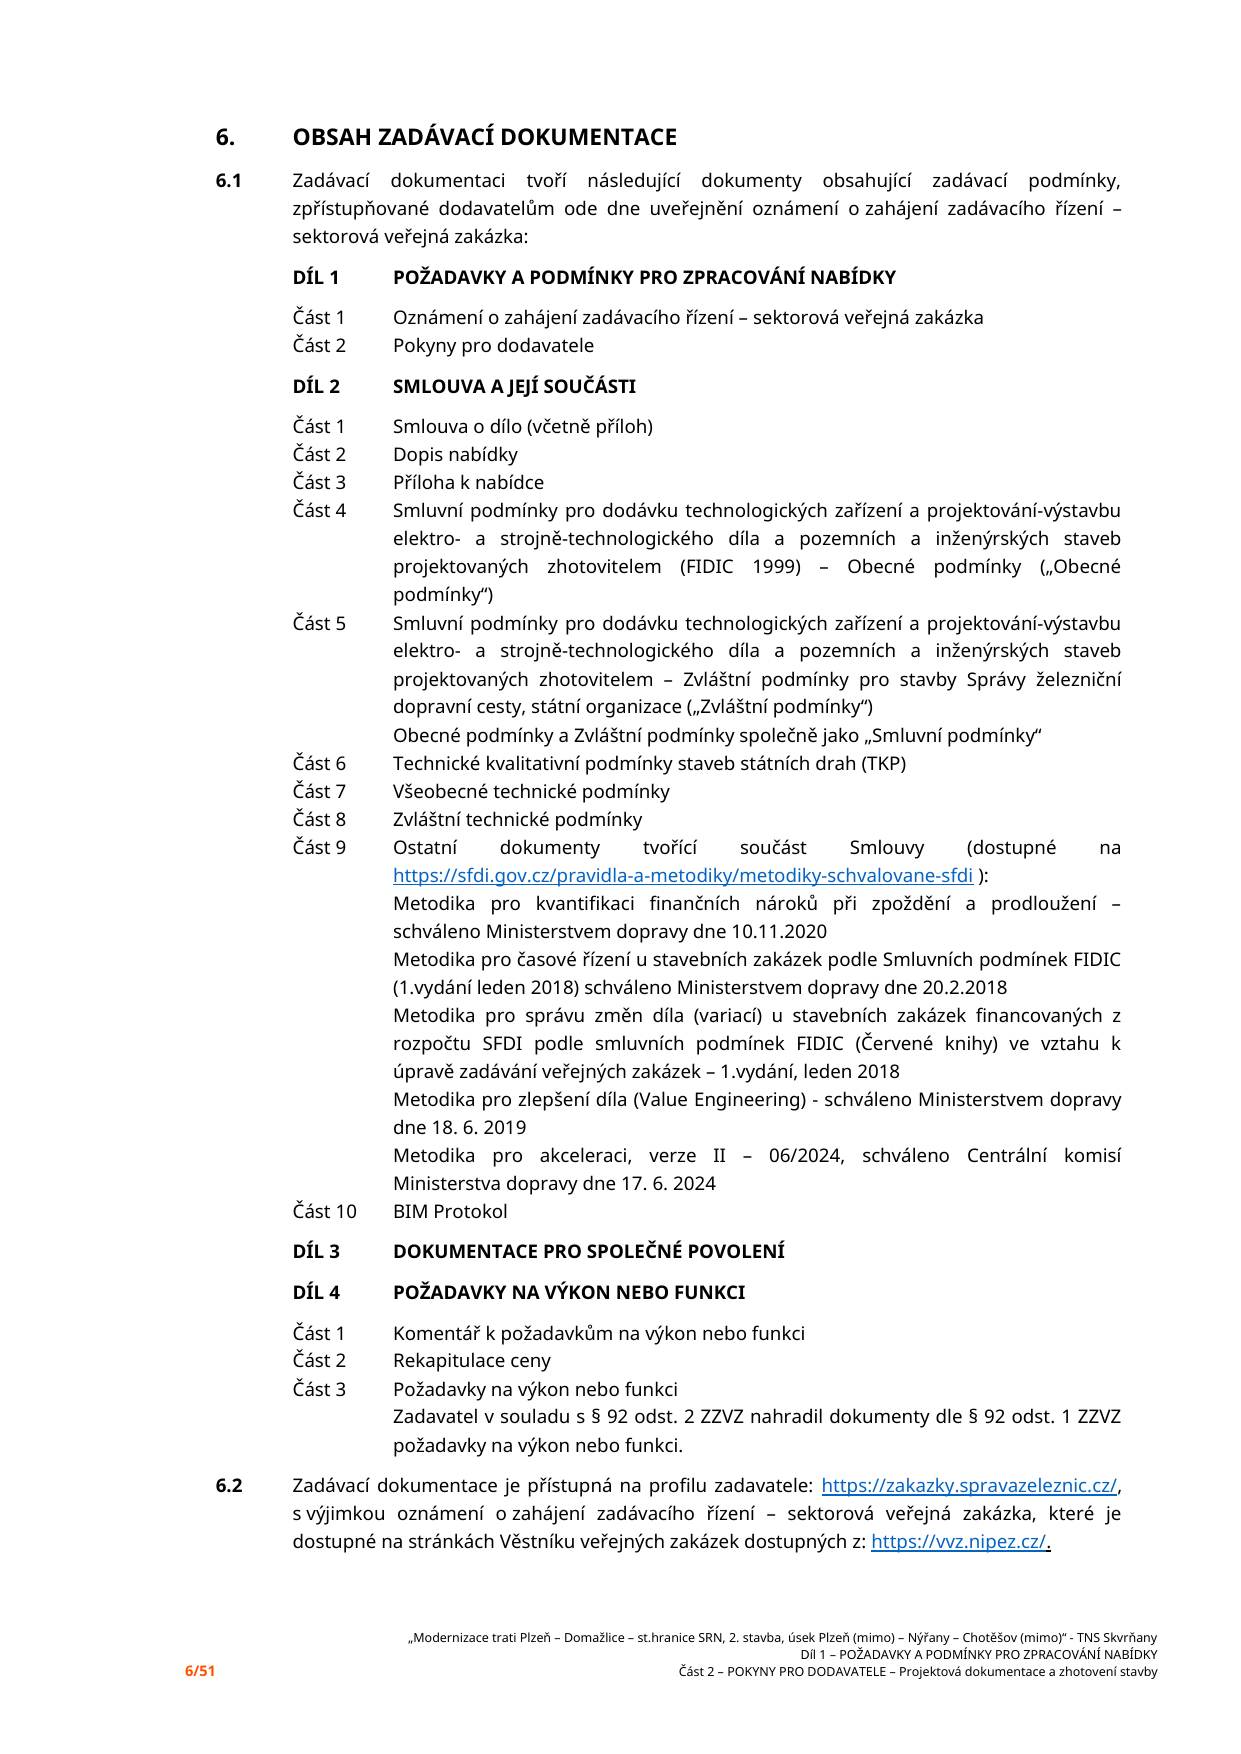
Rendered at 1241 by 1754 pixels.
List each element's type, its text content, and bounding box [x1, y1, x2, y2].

text Zadávací dokumentace je přístupná na profilu zadavatele: https://zakazky.spravazeleznic.cz/, s výjimkou oznámení o zahájení zadávacího řízení – sektorová veřejná zakázka, které je dostupné na stránkách Věstníku veřejných zakázek dostupných z: https://vvz.nipez.cz/. [216, 1472, 1122, 1554]
text Část 8 Zvláštní technické podmínky [292, 806, 1122, 831]
text Část 1 Smlouva o dílo (včetně příloh) [292, 414, 1122, 439]
text Část 5 Smluvní podmínky pro dodávku technologických zařízení a projektování-výstavbu elektro- a strojně-technologického díla a pozemních a inženýrských staveb projektovaných zhotovitelem – Zvláštní podmínky pro stavby Správy železniční dopravní cesty, státní organizace („Zvláštní podmínky“) [292, 610, 1122, 719]
text DÍL 2 SMLOUVA A JEJÍ SOUČÁSTI [292, 373, 1122, 399]
text Část 3 Požadavky na výkon nebo funkci [292, 1376, 1122, 1401]
text Obecné podmínky a Zvláštní podmínky společně jako „Smluvní podmínky“ [292, 722, 1122, 747]
text Část 10 BIM Protokol [292, 1198, 1122, 1224]
text DÍL 3 DOKUMENTACE PRO SPOLEČNÉ POVOLENÍ [292, 1239, 1122, 1264]
text Metodika pro zlepšení díla (Value Engineering) - schváleno Ministerstvem dopravy dne 18. 6. 2019 [292, 1086, 1122, 1140]
text Metodika pro správu změn díla (variací) u stavebních zakázek financovaných z rozpočtu SFDI podle smluvních podmínek FIDIC (Červené knihy) ve vztahu k úpravě zadávání veřejných zakázek – 1.vydání, leden 2018 [292, 1002, 1122, 1084]
text Metodika pro časové řízení u stavebních zakázek podle Smluvních podmínek FIDIC (1.vydání leden 2018) schváleno Ministerstvem dopravy dne 20.2.2018 [292, 946, 1122, 999]
text Metodika pro akceleraci, verze II – 06/2024, schváleno Centrální komisí Ministerstva dopravy dne 17. 6. 2024 [292, 1142, 1122, 1196]
text Část 4 Smluvní podmínky pro dodávku technologických zařízení a projektování-výstavbu elektro- a strojně-technologického díla a pozemních a inženýrských staveb projektovaných zhotovitelem (FIDIC 1999) – Obecné podmínky („Obecné podmínky“) [292, 498, 1122, 607]
text DÍL 4 POŽADAVKY NA VÝKON NEBO FUNKCI [292, 1279, 1122, 1305]
text Část 1 Oznámení o zahájení zadávacího řízení – sektorová veřejná zakázka [292, 304, 1122, 330]
text Část 2 Rekapitulace ceny [292, 1348, 1122, 1373]
text Metodika pro kvantifikaci finančních nároků při zpoždění a prodloužení – schváleno Ministerstvem dopravy dne 10.11.2020 [292, 890, 1122, 943]
text Část 2 Pokyny pro dodavatele [292, 333, 1122, 358]
text Část 2 Dopis nabídky [292, 442, 1122, 467]
text Část 7 Všeobecné technické podmínky [292, 778, 1122, 803]
text OBSAH ZADÁVACÍ DOKUMENTACE [216, 121, 1122, 152]
text Zadávací dokumentaci tvoří následující dokumenty obsahující zadávací podmínky, zpřístupňované dodavatelům ode dne uveřejnění oznámení o zahájení zadávacího řízení – sektorová veřejná zakázka: [216, 167, 1122, 249]
text Část 3 Příloha k nabídce [292, 470, 1122, 495]
text Část 6 Technické kvalitativní podmínky staveb státních drah (TKP) [292, 750, 1122, 775]
text Část 1 Komentář k požadavkům na výkon nebo funkci [292, 1320, 1122, 1345]
text Část 9 Ostatní dokumenty tvořící součást Smlouvy (dostupné na https://sfdi.gov.cz/pravidla-a-metodiky/metodiky-schvalovane-sfdi ): [292, 834, 1122, 887]
text DÍL 1 POŽADAVKY A PODMÍNKY PRO ZPRACOVÁNÍ NABÍDKY [292, 264, 1122, 289]
text Zadavatel v souladu s § 92 odst. 2 ZZVZ nahradil dokumenty dle § 92 odst. 1 ZZVZ požadavky na výkon nebo funkci. [292, 1404, 1122, 1457]
